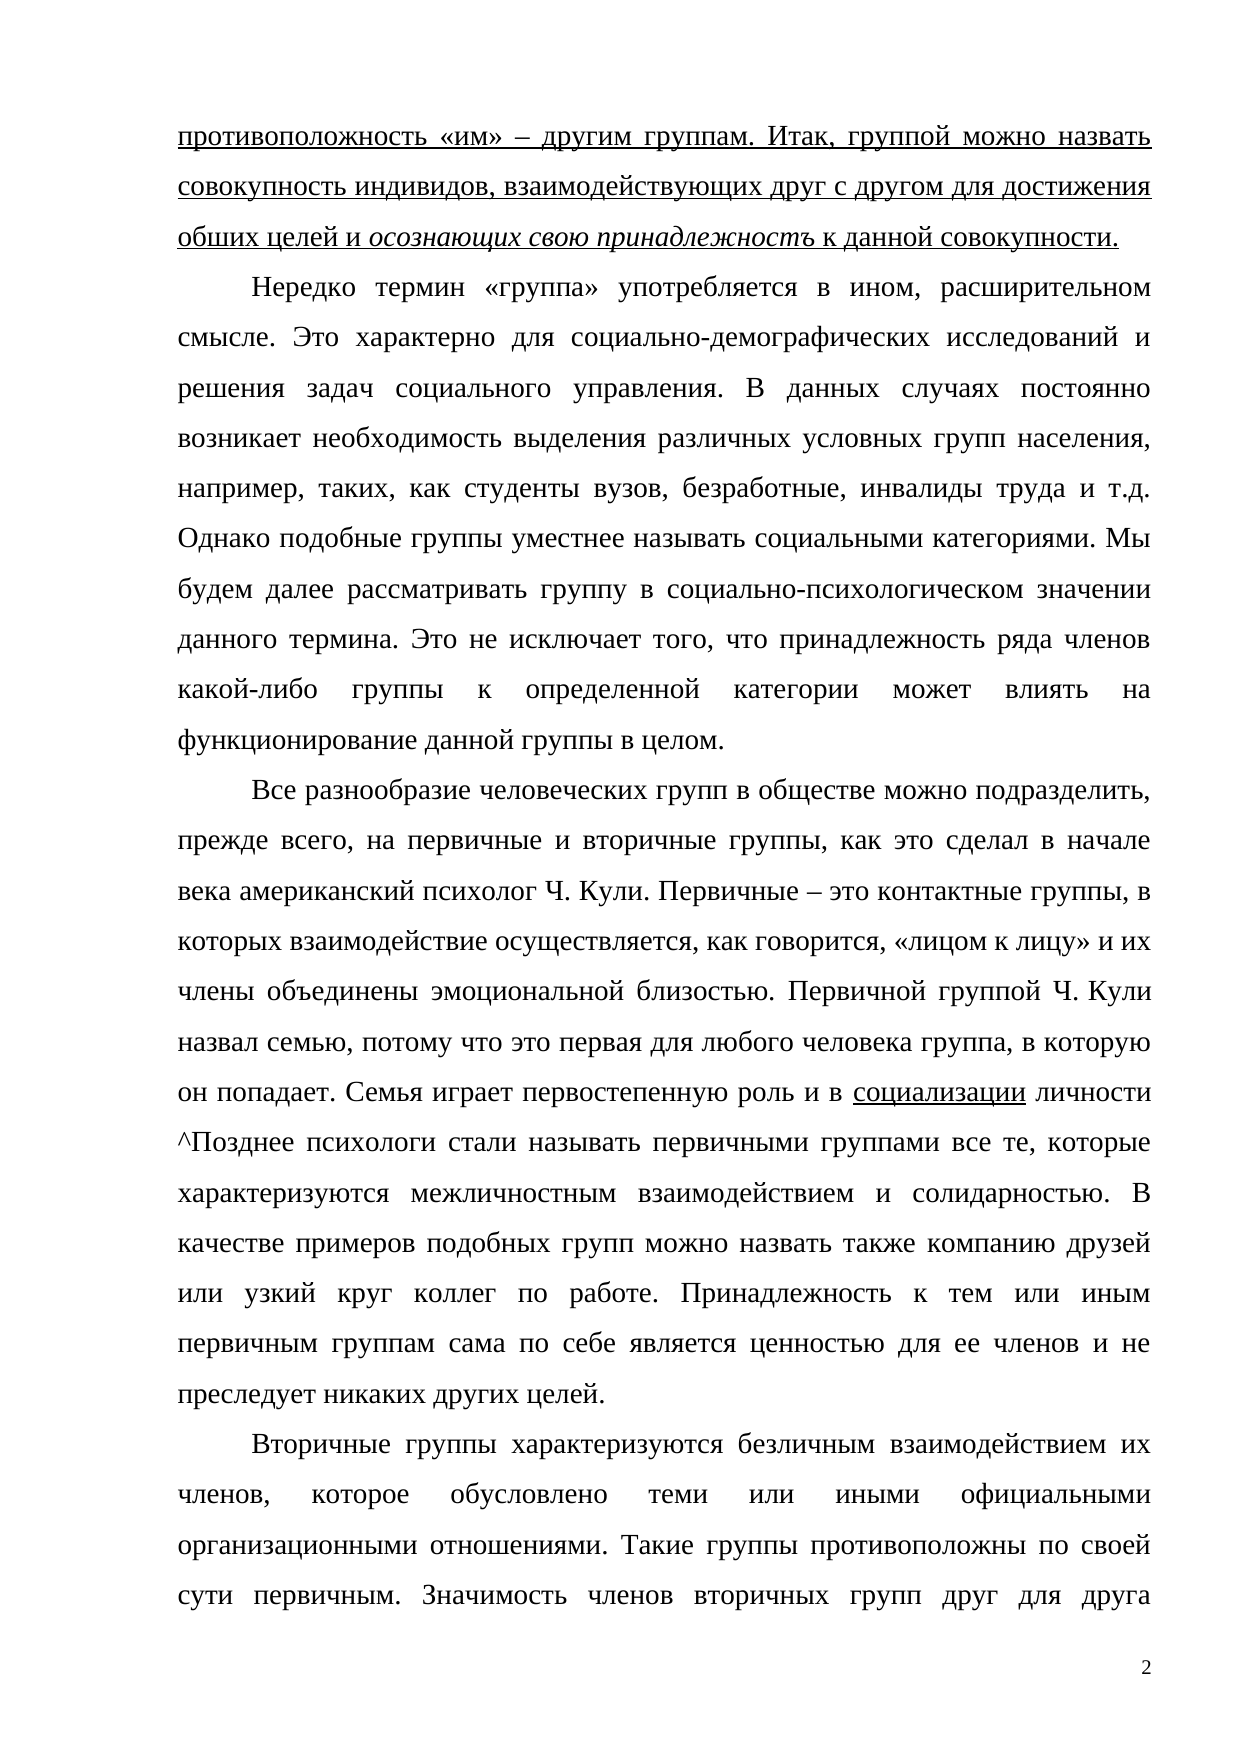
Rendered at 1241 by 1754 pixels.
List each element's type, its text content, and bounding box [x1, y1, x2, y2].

text Все разнообразие человеческих групп в обществе можно подразделить, прежде всего, на первичные и вторичные группы, как это сделал в начале века американский психолог Ч. Кули. Первичные – это контактные группы, в которых взаимодействие осуществляется, как говорится, «лицом к лицу» и их члены объединены эмоциональной близостью. Первичной группой Ч. Кули назвал семью, потому что это первая для любого человека группа, в которую он попадает. Семья играет первостепенную роль и в социализации личности ^Позднее психологи стали называть первичными группами все те, которые характеризуются межличностным взаимодействием и солидарностью. В качестве примеров подобных групп можно назвать также компанию друзей или узкий круг коллег по работе. Принадлежность к тем или иным первичным группам сама по себе является ценностью для ее членов и не преследует никаких других целей. [177, 772, 1152, 1409]
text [177, 1426, 1152, 1611]
text Нередко термин «группа» употребляется в ином, расширительном смысле. Это характерно для социально-демографических исследований и решения задач социального управления. В данных случаях постоянно возникает необходимость выделения различных условных групп населения, например, таких, как студенты вузов, безработные, инвалиды труда и т.д. Однако подобные группы уместнее называть социальными категориями. Мы будем далее рассматривать группу в социально-психологическом значении данного термина. Это не исключает того, что принадлежность ряда членов какой-либо группы к определенной категории может влиять на функционирование данной группы в целом. [177, 269, 1152, 755]
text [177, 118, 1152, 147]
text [177, 148, 1152, 198]
